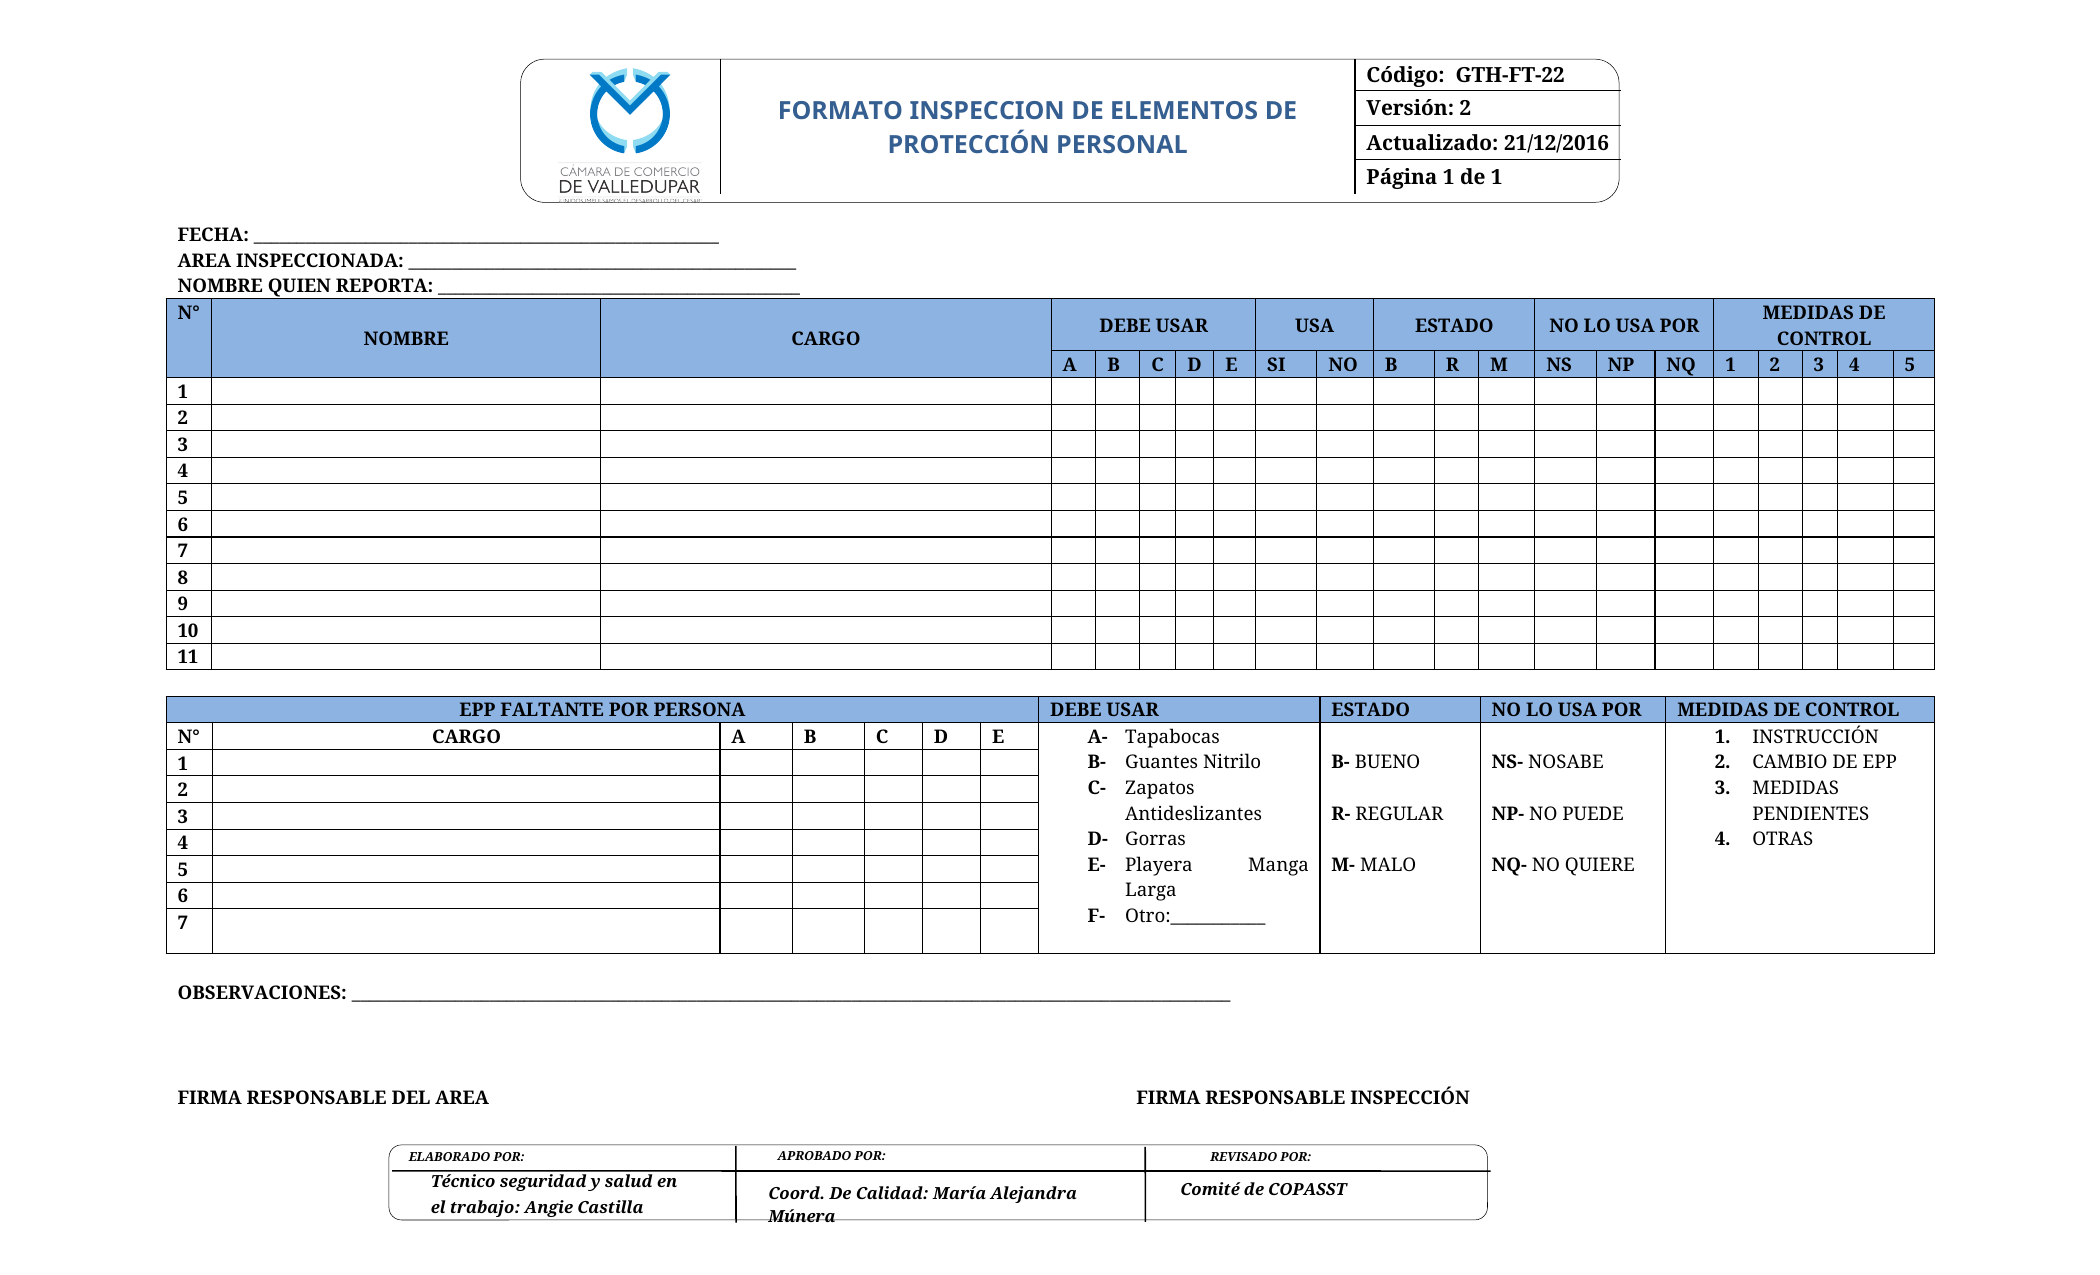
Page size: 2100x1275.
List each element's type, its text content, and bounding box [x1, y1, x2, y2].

table_cell [1140, 591, 1175, 616]
table_cell [1535, 431, 1596, 457]
table_cell [1597, 431, 1654, 457]
table_cell [1894, 431, 1934, 457]
table_cell [923, 856, 980, 882]
table_cell [1714, 644, 1758, 669]
table_cell [1656, 644, 1713, 669]
table_cell [1052, 484, 1095, 510]
table_cell [213, 883, 719, 908]
table_cell [1052, 405, 1095, 430]
table_cell [212, 511, 600, 536]
table_cell [1176, 564, 1213, 589]
table_cell [1597, 644, 1654, 669]
table_cell [1803, 378, 1837, 403]
table_cell [1214, 511, 1255, 536]
table_cell 3 [167, 803, 212, 828]
table_cell 1 [167, 750, 212, 775]
table_cell [1317, 378, 1373, 403]
table_cell 7 [167, 538, 211, 563]
table_cell [1096, 458, 1139, 483]
table_cell [1714, 564, 1758, 589]
table_cell [1894, 564, 1934, 589]
table_cell 3 [1803, 351, 1837, 377]
table_cell [1479, 591, 1534, 616]
table_cell [601, 405, 1051, 430]
table_cell [1317, 564, 1373, 589]
table_cell [1317, 644, 1373, 669]
table_cell [1656, 405, 1713, 430]
table_cell [865, 803, 922, 828]
table_cell [1597, 564, 1654, 589]
table_cell [1759, 458, 1802, 483]
table_header CARGO [601, 299, 1051, 377]
table_cell [793, 909, 864, 953]
table_cell [865, 776, 922, 802]
table_cell [793, 803, 864, 828]
table_cell [601, 591, 1051, 616]
table_cell [721, 803, 792, 828]
table_cell [1052, 538, 1095, 563]
table_cell [1803, 538, 1837, 563]
table_cell [865, 830, 922, 855]
table_cell [1714, 431, 1758, 457]
table_header NOMBRE [212, 299, 600, 377]
table_cell [1714, 405, 1758, 430]
table_cell [1096, 484, 1139, 510]
table_cell [1714, 538, 1758, 563]
table_cell [1479, 511, 1534, 536]
table_cell [1535, 564, 1596, 589]
table_cell [1176, 538, 1213, 563]
table_cell [721, 776, 792, 802]
table_cell [1535, 617, 1596, 643]
table_cell [1140, 484, 1175, 510]
table_cell [1256, 617, 1316, 643]
table_cell [212, 484, 600, 510]
table_cell [1374, 564, 1434, 589]
table_cell [601, 644, 1051, 669]
table_cell [1597, 484, 1654, 510]
table_cell [923, 750, 980, 775]
table_cell 5 [167, 484, 211, 510]
table_cell [1535, 405, 1596, 430]
table_cell [1052, 431, 1095, 457]
table_cell [212, 378, 600, 403]
table_cell [1374, 644, 1434, 669]
table_cell [1535, 538, 1596, 563]
table_cell [1838, 458, 1893, 483]
table_cell [1479, 405, 1534, 430]
table_cell [1656, 378, 1713, 403]
table_cell [1096, 591, 1139, 616]
table_cell B- BUENO R- REGULAR M- MALO [1321, 723, 1480, 953]
table_cell B [793, 723, 864, 749]
table_cell [1759, 511, 1802, 536]
table_cell [1597, 378, 1654, 403]
table_cell [1597, 538, 1654, 563]
table_cell [1317, 431, 1373, 457]
table_cell [865, 883, 922, 908]
table_cell [1535, 644, 1596, 669]
table_cell [1214, 591, 1255, 616]
table_cell C [865, 723, 922, 749]
table_cell [1176, 644, 1213, 669]
table_cell [213, 909, 719, 953]
table_cell [1803, 458, 1837, 483]
table_cell [1435, 458, 1478, 483]
table_cell [1096, 431, 1139, 457]
table_cell [1759, 484, 1802, 510]
table_cell [1140, 511, 1175, 536]
table_cell [1317, 591, 1373, 616]
table_cell [212, 405, 600, 430]
table_cell 9 [167, 591, 211, 616]
table_cell [1256, 458, 1316, 483]
table_cell [1256, 538, 1316, 563]
table_cell [1317, 405, 1373, 430]
table_cell [1838, 405, 1893, 430]
table_cell [865, 909, 922, 953]
table_cell [1803, 591, 1837, 616]
table_cell 7 [167, 909, 212, 953]
table_cell [1803, 484, 1837, 510]
table_cell [1894, 591, 1934, 616]
table_cell [1759, 538, 1802, 563]
table_cell [1803, 511, 1837, 536]
table_header ESTADO [1374, 299, 1534, 350]
table_cell [1894, 617, 1934, 643]
table_cell [793, 883, 864, 908]
table_cell [1317, 458, 1373, 483]
table_cell B [1374, 351, 1434, 377]
table_cell [1052, 617, 1095, 643]
table_cell [1838, 617, 1893, 643]
table_cell [1140, 538, 1175, 563]
table_cell 1 [1714, 351, 1758, 377]
table_cell 10 [167, 617, 211, 643]
table_cell [721, 909, 792, 953]
table_cell [865, 750, 922, 775]
table_cell 6 [167, 511, 211, 536]
table_cell R [1435, 351, 1478, 377]
table_cell SI [1256, 351, 1316, 377]
picture [558, 68, 702, 203]
table_cell [1435, 511, 1478, 536]
table_cell [1052, 378, 1095, 403]
table_cell [721, 750, 792, 775]
table_cell [601, 431, 1051, 457]
table_cell [981, 830, 1038, 855]
table_cell [601, 378, 1051, 403]
table_cell [1052, 644, 1095, 669]
table_cell [1479, 431, 1534, 457]
table_cell 5 [1894, 351, 1934, 377]
table_cell [1838, 538, 1893, 563]
text OBSERVACIONES: ______________________________________________________________________________________________________ [177, 979, 1923, 1005]
table_cell [1535, 458, 1596, 483]
table_cell 2 [167, 405, 211, 430]
table_cell [923, 776, 980, 802]
table_cell 5 [167, 856, 212, 882]
table_cell [1214, 538, 1255, 563]
table_cell [1803, 617, 1837, 643]
table_cell INSTRUCCIÓN CAMBIO DE EPP MEDIDAS PENDIENTES OTRAS [1666, 723, 1934, 953]
table_cell [1317, 511, 1373, 536]
table_cell [1479, 458, 1534, 483]
table_header MEDIDAS DE CONTROL [1714, 299, 1934, 350]
table_cell [981, 856, 1038, 882]
table_cell [1214, 431, 1255, 457]
table_cell [1140, 644, 1175, 669]
table_cell 6 [167, 883, 212, 908]
table_cell 3 [167, 431, 211, 457]
table_cell D [1176, 351, 1213, 377]
table_cell [1535, 511, 1596, 536]
table_cell [1214, 644, 1255, 669]
table_header ESTADO [1321, 697, 1480, 722]
table_cell [1256, 511, 1316, 536]
table_cell NP [1597, 351, 1654, 377]
table_cell [1535, 484, 1596, 510]
table_cell 2 [1759, 351, 1802, 377]
table_cell [1096, 405, 1139, 430]
table_cell [1803, 644, 1837, 669]
table_cell [1096, 564, 1139, 589]
table_header NO LO USA POR [1535, 299, 1713, 350]
table_cell [1838, 484, 1893, 510]
table_cell 2 [167, 776, 212, 802]
table_cell [793, 856, 864, 882]
table_cell [1656, 617, 1713, 643]
table_cell [1894, 644, 1934, 669]
table_cell [1479, 564, 1534, 589]
table_cell [1803, 431, 1837, 457]
table_cell [1096, 378, 1139, 403]
table_cell [1714, 617, 1758, 643]
table_cell [1256, 484, 1316, 510]
table_cell [1435, 431, 1478, 457]
table_cell [212, 617, 600, 643]
table_cell [1759, 564, 1802, 589]
table_cell [601, 484, 1051, 510]
table_cell [721, 856, 792, 882]
table_cell [1176, 591, 1213, 616]
table_cell 11 [167, 644, 211, 669]
table_cell [1140, 378, 1175, 403]
table_cell E [981, 723, 1038, 749]
table_cell [1759, 378, 1802, 403]
table_cell 4 [167, 458, 211, 483]
table_cell [1317, 617, 1373, 643]
table_cell [1597, 511, 1654, 536]
table_cell NS- NOSABE NP- NO PUEDE NQ- NO QUIERE [1481, 723, 1665, 953]
table_cell D [923, 723, 980, 749]
table_cell [923, 909, 980, 953]
table_cell [213, 750, 719, 775]
table_cell [1435, 564, 1478, 589]
table_cell [1256, 378, 1316, 403]
table_cell [1176, 405, 1213, 430]
table_cell [1435, 484, 1478, 510]
table_cell CARGO [213, 723, 719, 749]
table_cell [1435, 644, 1478, 669]
table_cell [1714, 458, 1758, 483]
table_cell [1597, 405, 1654, 430]
table_cell [1479, 378, 1534, 403]
table_header N° [167, 299, 211, 377]
table_cell [923, 883, 980, 908]
table_cell [1838, 378, 1893, 403]
table_cell [981, 883, 1038, 908]
table_cell [1656, 591, 1713, 616]
table_cell [793, 750, 864, 775]
table_cell [1894, 378, 1934, 403]
table_cell B [1096, 351, 1139, 377]
table_cell A [721, 723, 792, 749]
table_cell [1597, 617, 1654, 643]
table_cell [1894, 484, 1934, 510]
table_cell [865, 856, 922, 882]
table_cell NO [1317, 351, 1373, 377]
table_cell [1374, 405, 1434, 430]
table_cell [1479, 484, 1534, 510]
table_cell [1374, 538, 1434, 563]
table_cell [1535, 378, 1596, 403]
table_cell [1317, 538, 1373, 563]
table_cell [213, 830, 719, 855]
table_cell [213, 776, 719, 802]
text FECHA: ______________________________________________________ [177, 222, 1923, 247]
table_cell [1256, 591, 1316, 616]
table_cell [1214, 617, 1255, 643]
table_cell [1435, 617, 1478, 643]
table_cell [1214, 564, 1255, 589]
table_cell [981, 776, 1038, 802]
table_cell C [1140, 351, 1175, 377]
table_cell 8 [167, 564, 211, 589]
table_cell [981, 909, 1038, 953]
table_cell [923, 830, 980, 855]
table_cell [1052, 564, 1095, 589]
table_cell [1838, 591, 1893, 616]
table_cell M [1479, 351, 1534, 377]
table_cell [1759, 617, 1802, 643]
table_cell [1096, 617, 1139, 643]
table_cell [1714, 591, 1758, 616]
table_header DEBE USAR [1039, 697, 1319, 722]
table_cell [1140, 617, 1175, 643]
table_header EPP FALTANTE POR PERSONA [167, 697, 1038, 722]
table_cell [1374, 431, 1434, 457]
table_cell 1 [167, 378, 211, 403]
table_cell [1656, 538, 1713, 563]
table_cell [981, 750, 1038, 775]
text FIRMA RESPONSABLE DEL AREA FIRMA RESPONSABLE INSPECCIÓN [177, 1084, 1923, 1110]
table_cell [212, 458, 600, 483]
table_cell [212, 431, 600, 457]
table_cell [1656, 511, 1713, 536]
table_cell [1838, 431, 1893, 457]
table_cell [1435, 538, 1478, 563]
table_cell [1714, 378, 1758, 403]
table_cell [1894, 405, 1934, 430]
table_cell [1096, 511, 1139, 536]
table_cell [601, 564, 1051, 589]
table_cell [1759, 405, 1802, 430]
table_cell [1894, 538, 1934, 563]
table_cell [212, 538, 600, 563]
table_cell [1256, 644, 1316, 669]
table_cell [601, 458, 1051, 483]
table_header DEBE USAR [1052, 299, 1255, 350]
table_cell [1656, 564, 1713, 589]
table_cell [1714, 511, 1758, 536]
table_cell [1656, 431, 1713, 457]
table_cell [1894, 511, 1934, 536]
table_cell [1140, 431, 1175, 457]
table_cell [1176, 511, 1213, 536]
table_cell [1597, 591, 1654, 616]
table_cell [1096, 538, 1139, 563]
table_cell [212, 564, 600, 589]
table_cell [1214, 405, 1255, 430]
table_cell N° [167, 723, 212, 749]
table_cell [1374, 617, 1434, 643]
table_cell 4 [167, 830, 212, 855]
table_cell [601, 511, 1051, 536]
table_cell 4 [1838, 351, 1893, 377]
table_cell E [1214, 351, 1255, 377]
table_cell [1214, 458, 1255, 483]
table_cell [1374, 378, 1434, 403]
table_header NO LO USA POR [1481, 697, 1665, 722]
text AREA INSPECCIONADA: _____________________________________________ [177, 247, 1923, 273]
table_cell [793, 776, 864, 802]
table_cell [1435, 591, 1478, 616]
table_cell NS [1535, 351, 1596, 377]
table_cell [1374, 591, 1434, 616]
text NOMBRE QUIEN REPORTA: __________________________________________ [177, 273, 1923, 298]
table_cell [1759, 431, 1802, 457]
table_cell [1535, 591, 1596, 616]
table_cell NQ [1656, 351, 1713, 377]
table_cell A [1052, 351, 1095, 377]
table_cell [1176, 378, 1213, 403]
table_cell [1435, 405, 1478, 430]
table_cell [1479, 644, 1534, 669]
table_cell [1803, 564, 1837, 589]
table_cell [1140, 564, 1175, 589]
table_cell [1176, 431, 1213, 457]
table_cell [1435, 378, 1478, 403]
table_cell [1052, 458, 1095, 483]
table_cell [212, 644, 600, 669]
table_cell [213, 856, 719, 882]
table_cell [1838, 511, 1893, 536]
table_cell [1656, 484, 1713, 510]
table_cell [1256, 564, 1316, 589]
table_cell [721, 830, 792, 855]
table_cell [1214, 484, 1255, 510]
table_cell [1140, 405, 1175, 430]
table_cell [1656, 458, 1713, 483]
table_cell [1374, 484, 1434, 510]
table_cell [1479, 617, 1534, 643]
table_cell [1052, 591, 1095, 616]
table_header MEDIDAS DE CONTROL [1666, 697, 1934, 722]
table_cell [1052, 511, 1095, 536]
table_header USA [1256, 299, 1373, 350]
table_cell [1140, 458, 1175, 483]
table_cell [1096, 644, 1139, 669]
table_cell [1176, 617, 1213, 643]
table_cell [1759, 591, 1802, 616]
table_cell Tapabocas Guantes Nitrilo Zapatos Antideslizantes Gorras Playera Manga Larga Otro:___________ [1039, 723, 1319, 953]
table_cell [1803, 405, 1837, 430]
table_cell [721, 883, 792, 908]
table_cell [1374, 511, 1434, 536]
table_cell [1838, 564, 1893, 589]
table_cell [212, 591, 600, 616]
table_cell [601, 538, 1051, 563]
table_cell [213, 803, 719, 828]
table_cell [1597, 458, 1654, 483]
table_cell [1176, 484, 1213, 510]
table_cell [1838, 644, 1893, 669]
table_cell [1256, 431, 1316, 457]
table_cell [1176, 458, 1213, 483]
table_cell [1214, 378, 1255, 403]
table_cell [1374, 458, 1434, 483]
table_cell [1479, 538, 1534, 563]
table_cell [1894, 458, 1934, 483]
table_cell [923, 803, 980, 828]
table_cell [1256, 405, 1316, 430]
table_cell [1759, 644, 1802, 669]
table_cell [793, 830, 864, 855]
table_cell [601, 617, 1051, 643]
table_cell [981, 803, 1038, 828]
table_cell [1317, 484, 1373, 510]
table_cell [1714, 484, 1758, 510]
